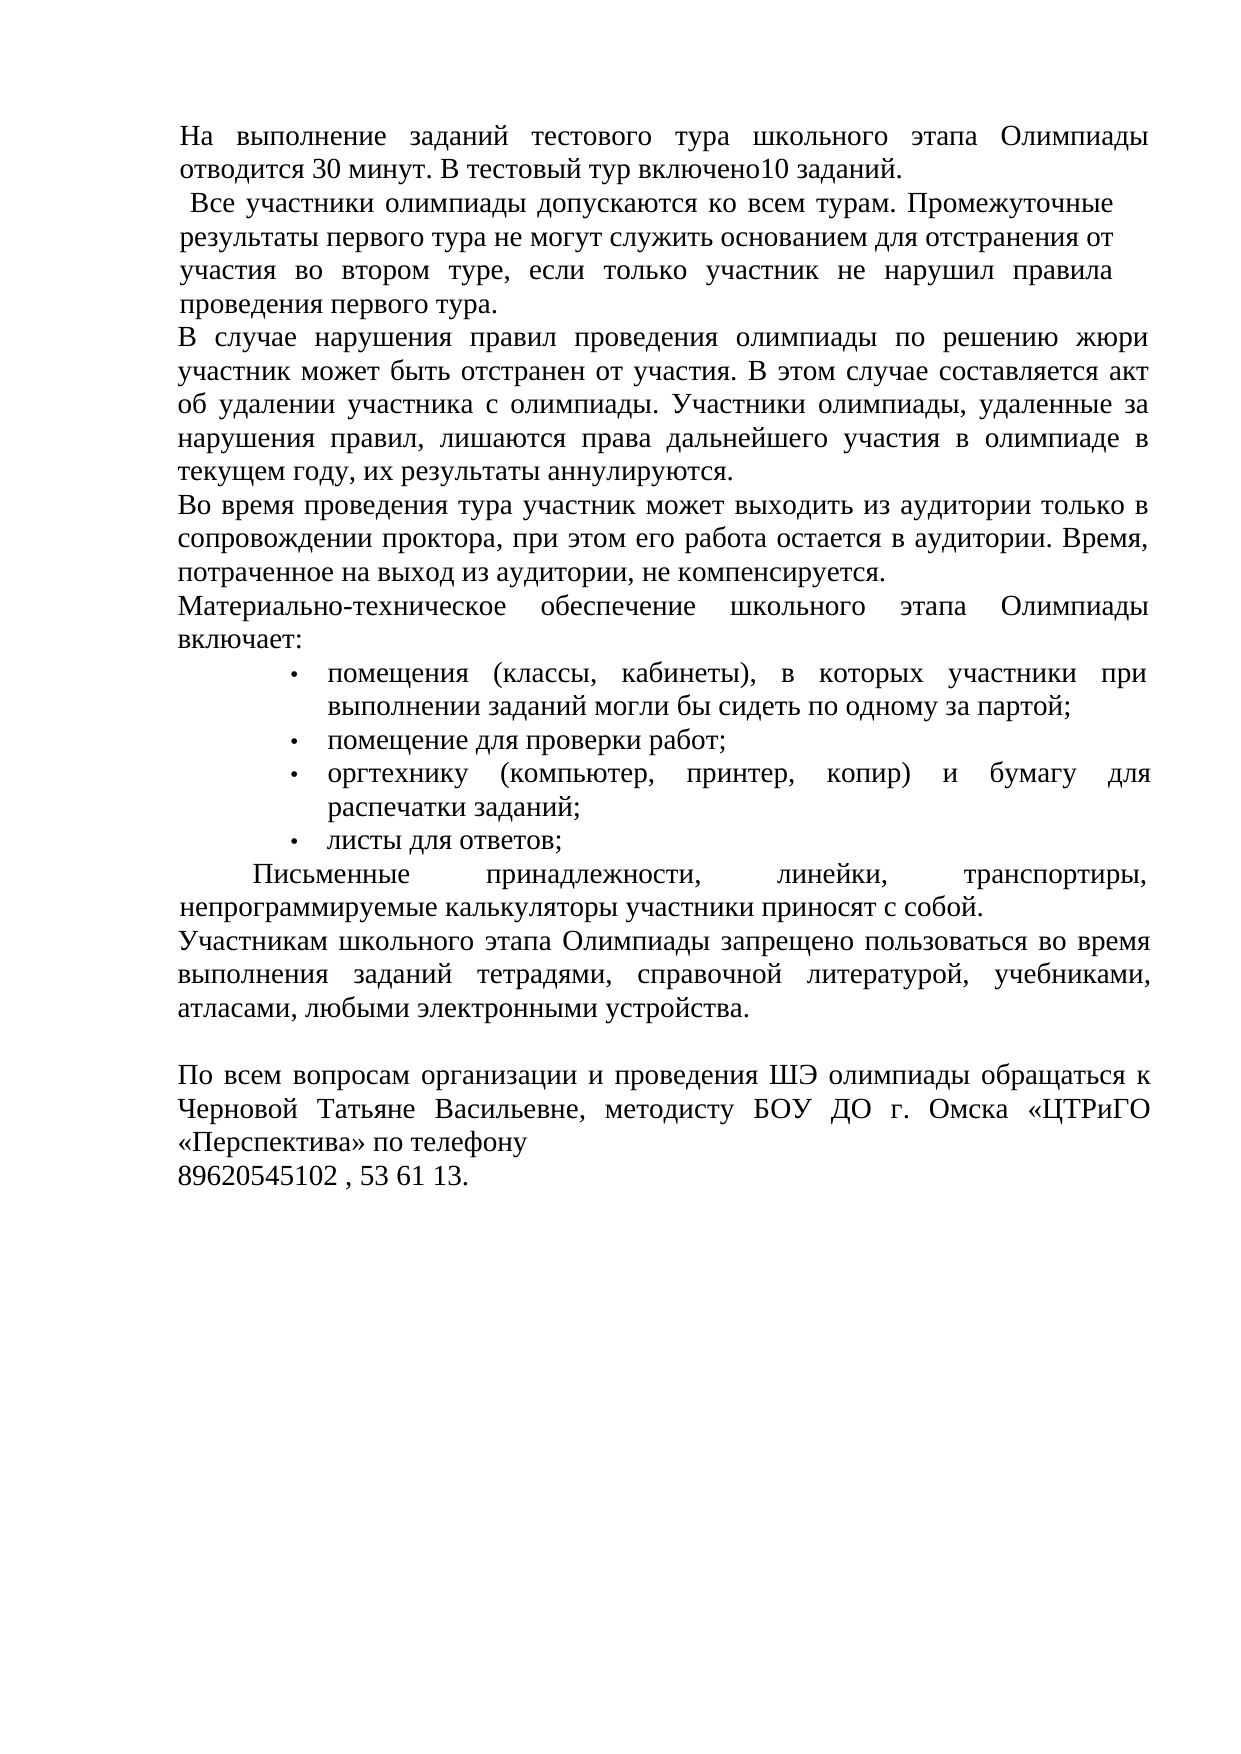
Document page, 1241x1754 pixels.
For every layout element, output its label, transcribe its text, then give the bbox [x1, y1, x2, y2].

list помещение для проверки работ; [290, 722, 1152, 755]
list оргтехнику (компьютер, принтер, копир) и бумагу для распечатки заданий; [290, 755, 1152, 822]
text По всем вопросам организации и проведения ШЭ олимпиады обращаться к Черновой Татьяне Васильевне, методисту БОУ ДО г. Омска «ЦТРиГО «Перспектива» по телефону [177, 1057, 1152, 1158]
text Все участники олимпиады допускаются ко всем турам. Промежуточные результаты первого тура не могут служить основанием для отстранения от участия во втором туре, если только участник не нарушил правила проведения первого тура. [179, 185, 1114, 319]
text В случае нарушения правил проведения олимпиады по решению жюри участник может быть отстранен от участия. В этом случае составляется акт об удалении участника с олимпиады. Участники олимпиады, удаленные за нарушения правил, лишаются права дальнейшего участия в олимпиаде в текущем году, их результаты аннулируются. [177, 319, 1149, 487]
text Письменные принадлежности, линейки, транспортиры, непрограммируемые калькуляторы участники приносят с собой. [179, 856, 1147, 923]
text Участникам школьного этапа Олимпиады запрещено пользоваться во время выполнения заданий тетрадями, справочной литературой, учебниками, атласами, любыми электронными устройства. [177, 923, 1152, 1024]
text Во время проведения тура участник может выходить из аудитории только в сопровождении проктора, при этом его работа остается в аудитории. Время, потраченное на выход из аудитории, не компенсируется. [177, 487, 1149, 588]
text Материально-техническое обеспечение школьного этапа Олимпиады включает: [177, 588, 1149, 655]
text На выполнение заданий тестового тура школьного этапа Олимпиады отводится 30 минут. В тестовый тур включено10 заданий. [179, 118, 1149, 185]
list помещения (классы, кабинеты), в которых участники при выполнении заданий могли бы сидеть по одному за партой; [290, 655, 1147, 722]
text 89620545102 , 53 61 13. [177, 1158, 1152, 1191]
list листы для ответов; [290, 822, 1152, 856]
